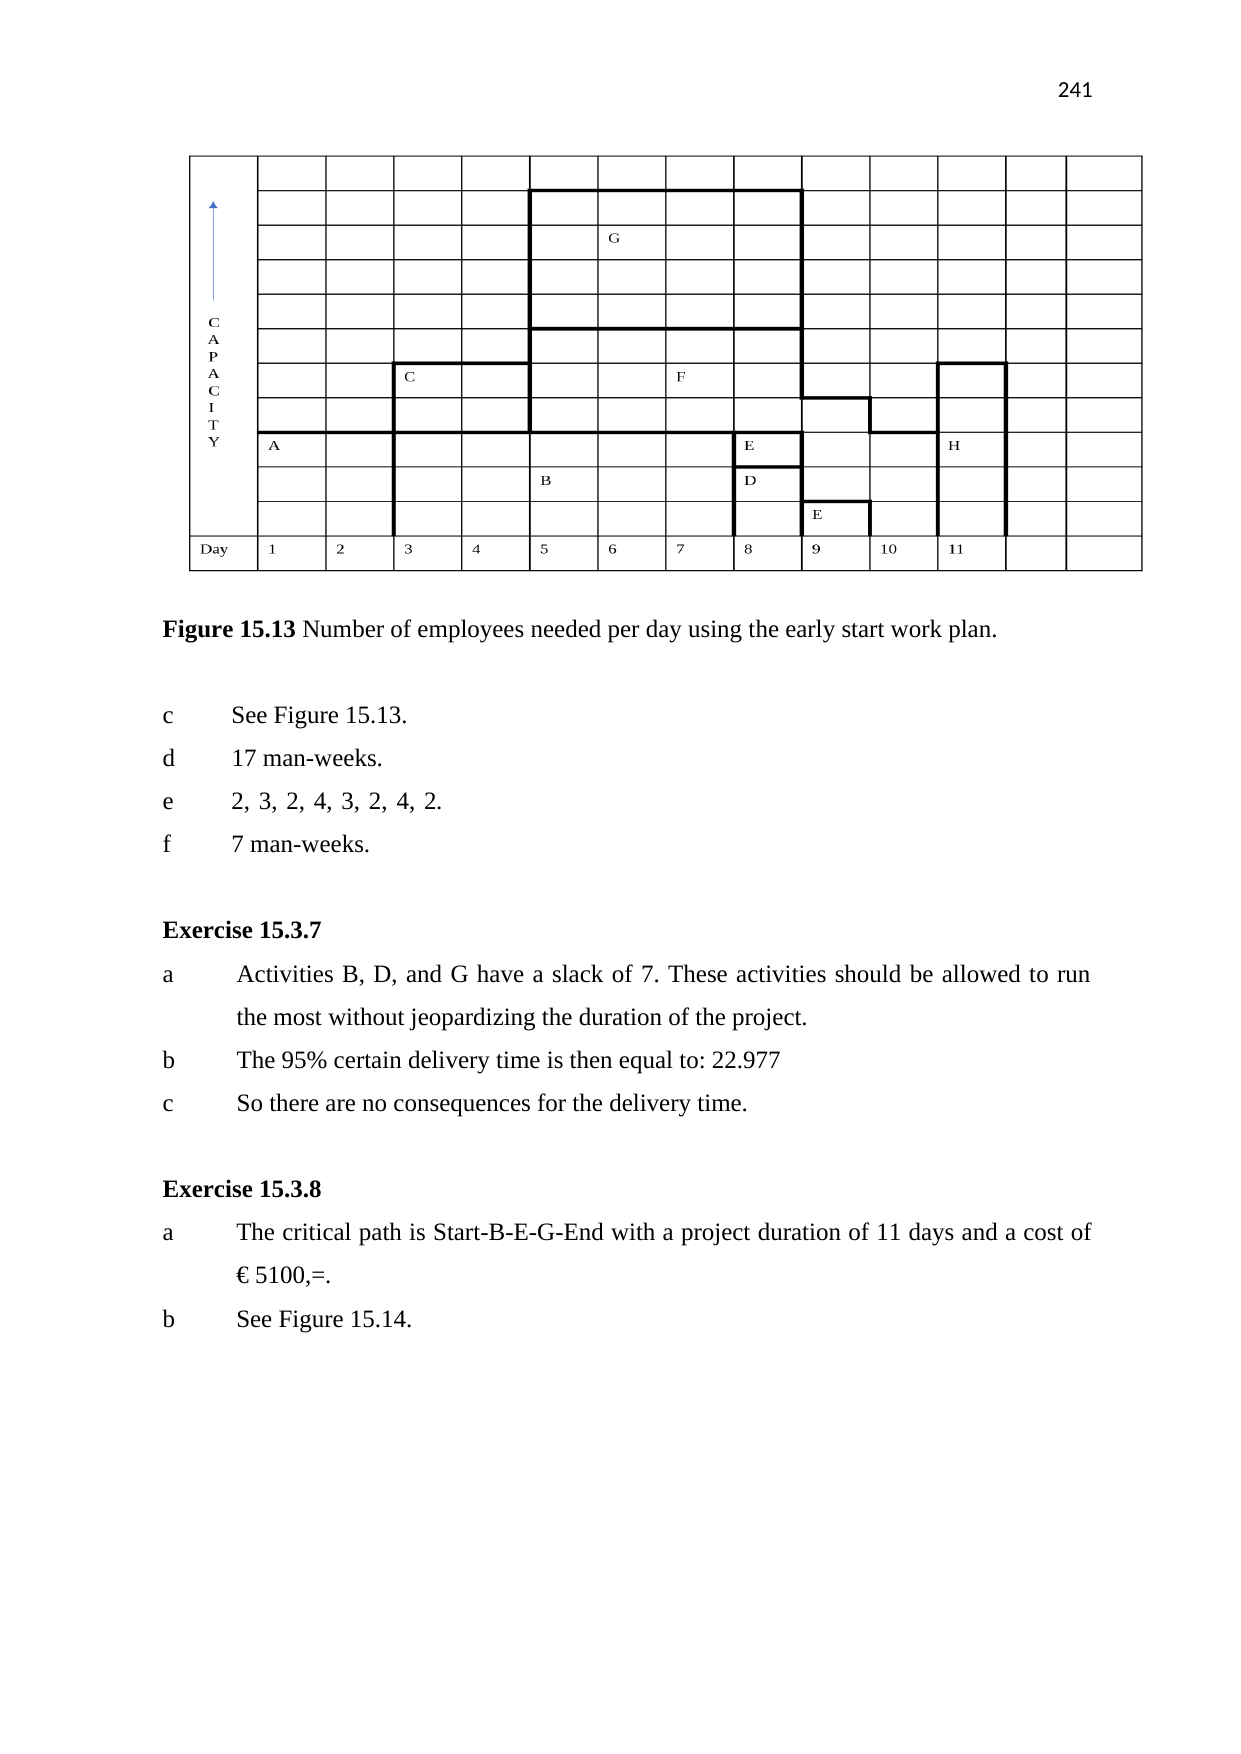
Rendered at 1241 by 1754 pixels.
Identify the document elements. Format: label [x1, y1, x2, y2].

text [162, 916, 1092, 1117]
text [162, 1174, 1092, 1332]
picture [162, 131, 1163, 600]
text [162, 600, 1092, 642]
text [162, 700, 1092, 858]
